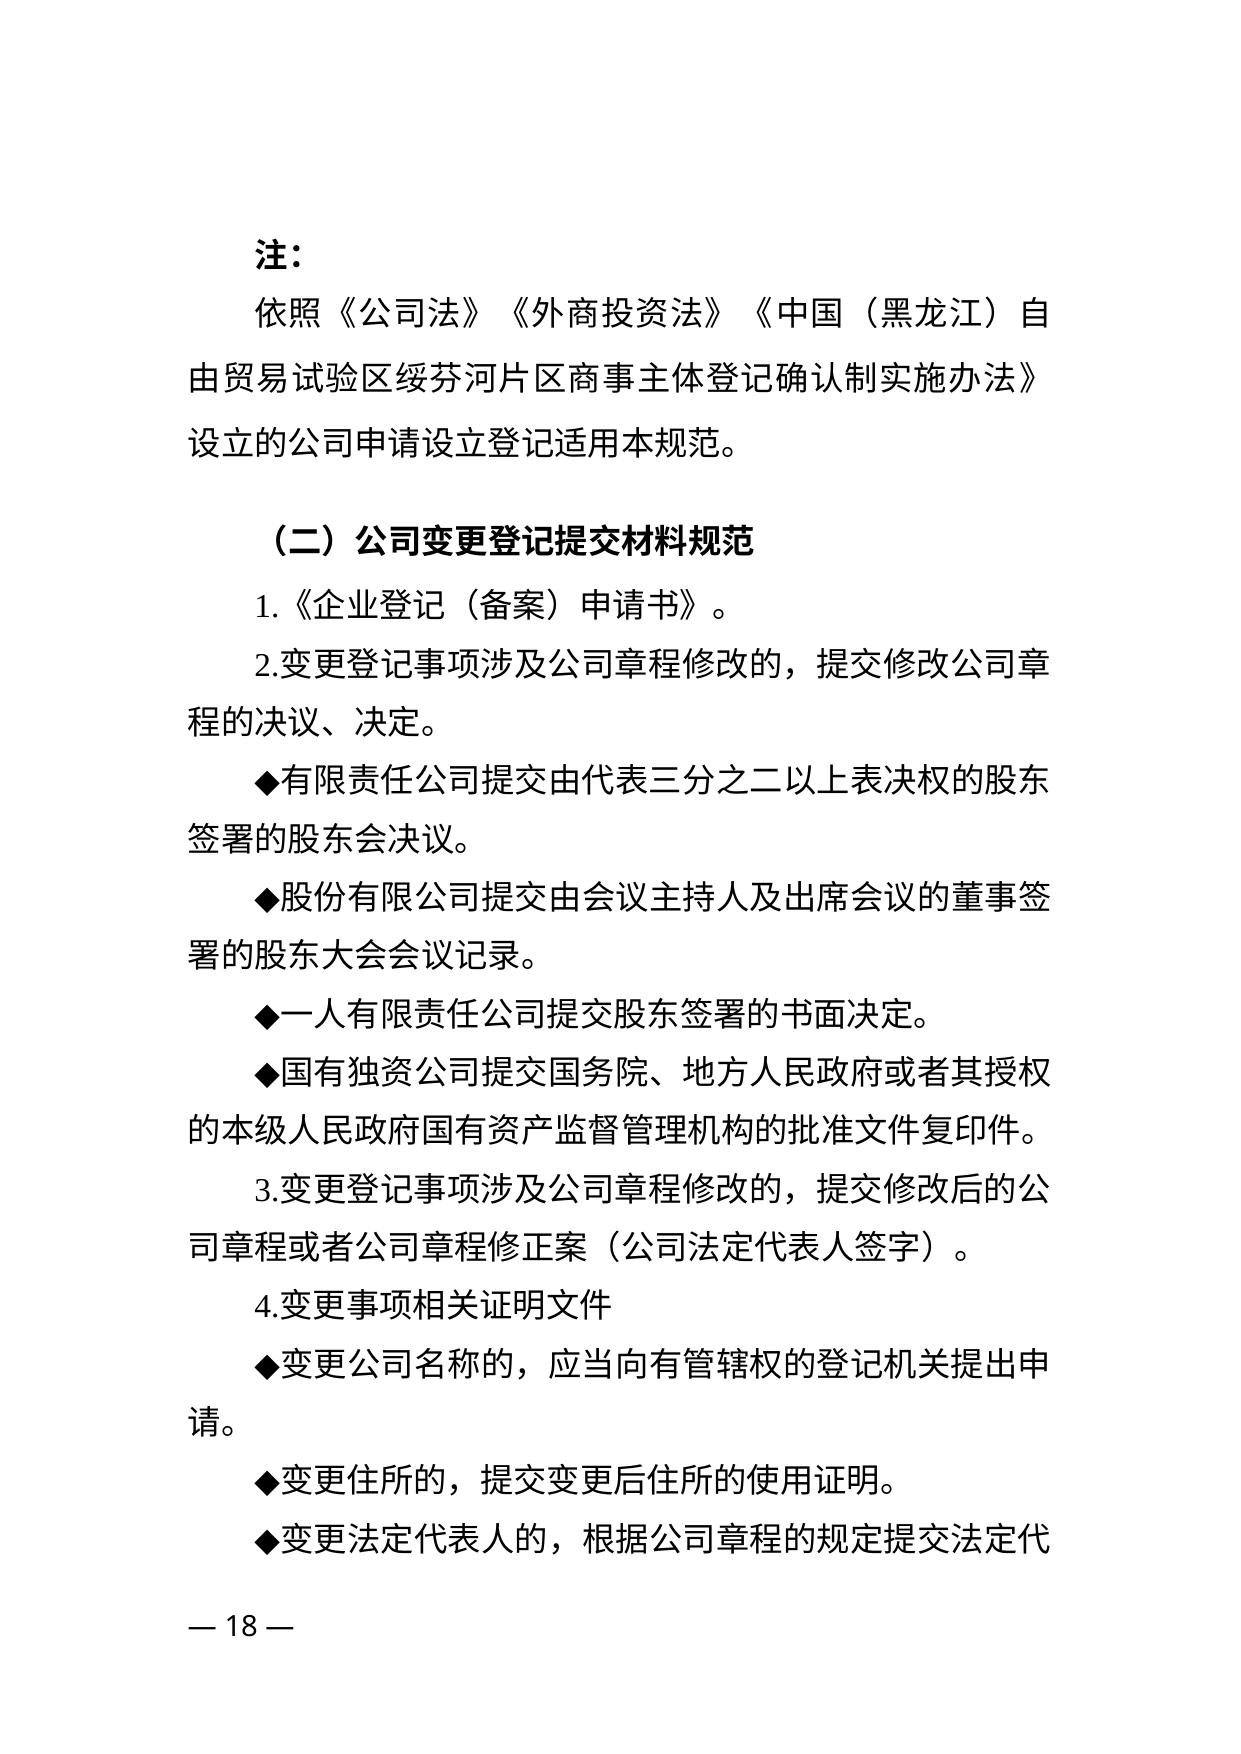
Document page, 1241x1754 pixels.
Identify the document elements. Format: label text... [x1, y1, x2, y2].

list 1.《企业登记（备案）申请书》。 [187, 571, 1053, 629]
text ◆变更住所的，提交变更后住所的使用证明。 [187, 1446, 1053, 1504]
text 依照《公司法》《外商投资法》《中国（黑龙江）自由贸易试验区绥芬河片区商事主体登记确认制实施办法》设立的公司申请设立登记适用本规范。 [187, 279, 1053, 474]
text ◆有限责任公司提交由代表三分之二以上表决权的股东签署的股东会决议。 [187, 746, 1053, 863]
text ◆变更公司名称的，应当向有管辖权的登记机关提出申请。 [187, 1329, 1053, 1446]
list 2.变更登记事项涉及公司章程修改的，提交修改公司章程的决议、决定。 [187, 629, 1053, 746]
text 注： [187, 220, 1053, 279]
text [187, 1504, 1053, 1563]
text ◆股份有限公司提交由会议主持人及出席会议的董事签署的股东大会会议记录。 [187, 863, 1053, 979]
text ◆一人有限责任公司提交股东签署的书面决定。 [187, 979, 1053, 1038]
list 4.变更事项相关证明文件 [187, 1271, 1053, 1329]
list 3.变更登记事项涉及公司章程修改的，提交修改后的公司章程或者公司章程修正案（公司法定代表人签字）。 [187, 1154, 1053, 1271]
subtitle （二）公司变更登记提交材料规范 [187, 506, 1053, 571]
text ◆国有独资公司提交国务院、地方人民政府或者其授权的本级人民政府国有资产监督管理机构的批准文件复印件。 [187, 1038, 1053, 1154]
